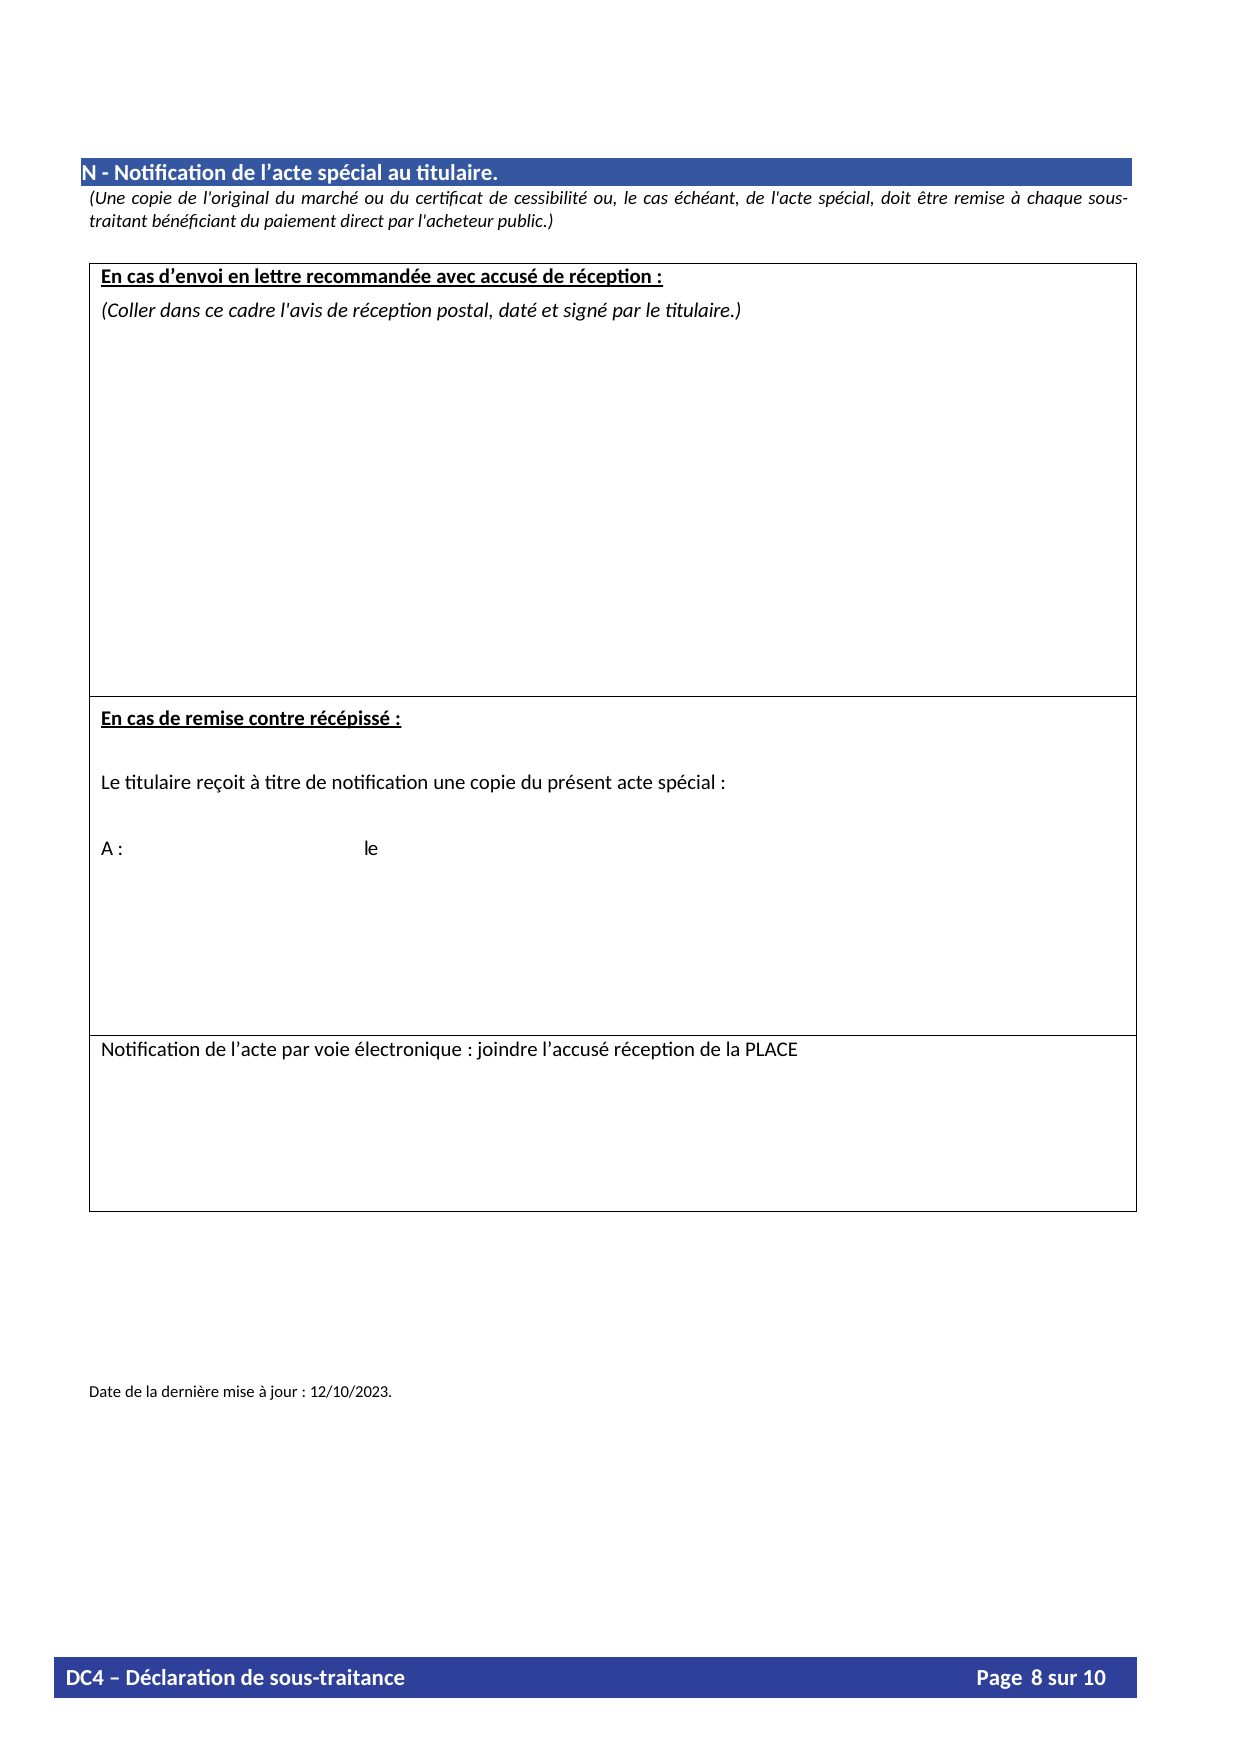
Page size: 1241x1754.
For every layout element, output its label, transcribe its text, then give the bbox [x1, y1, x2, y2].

table_cell En cas de remise contre récépissé : Le titulaire reçoit à titre de notification une copie du présent acte spécial : A : le [90, 697, 1136, 1035]
text Date de la dernière mise à jour : 12/10/2023. [89, 1381, 1137, 1401]
table_cell Notification de l’acte par voie électronique : joindre l’accusé réception de la PLACE [90, 1036, 1136, 1211]
text N - Notification de l’acte spécial au titulaire. (Une copie de l'original du marché ou du certificat de cessibilité ou, le cas échéant, de l'acte spécial, doit être remise à chaque sous-traitant bénéficiant du paiement direct par l'acheteur public.) [81, 186, 1132, 232]
table_header En cas d’envoi en lettre recommandée avec accusé de réception : (Coller dans ce cadre l'avis de réception postal, daté et signé par le titulaire.) [90, 264, 1136, 696]
